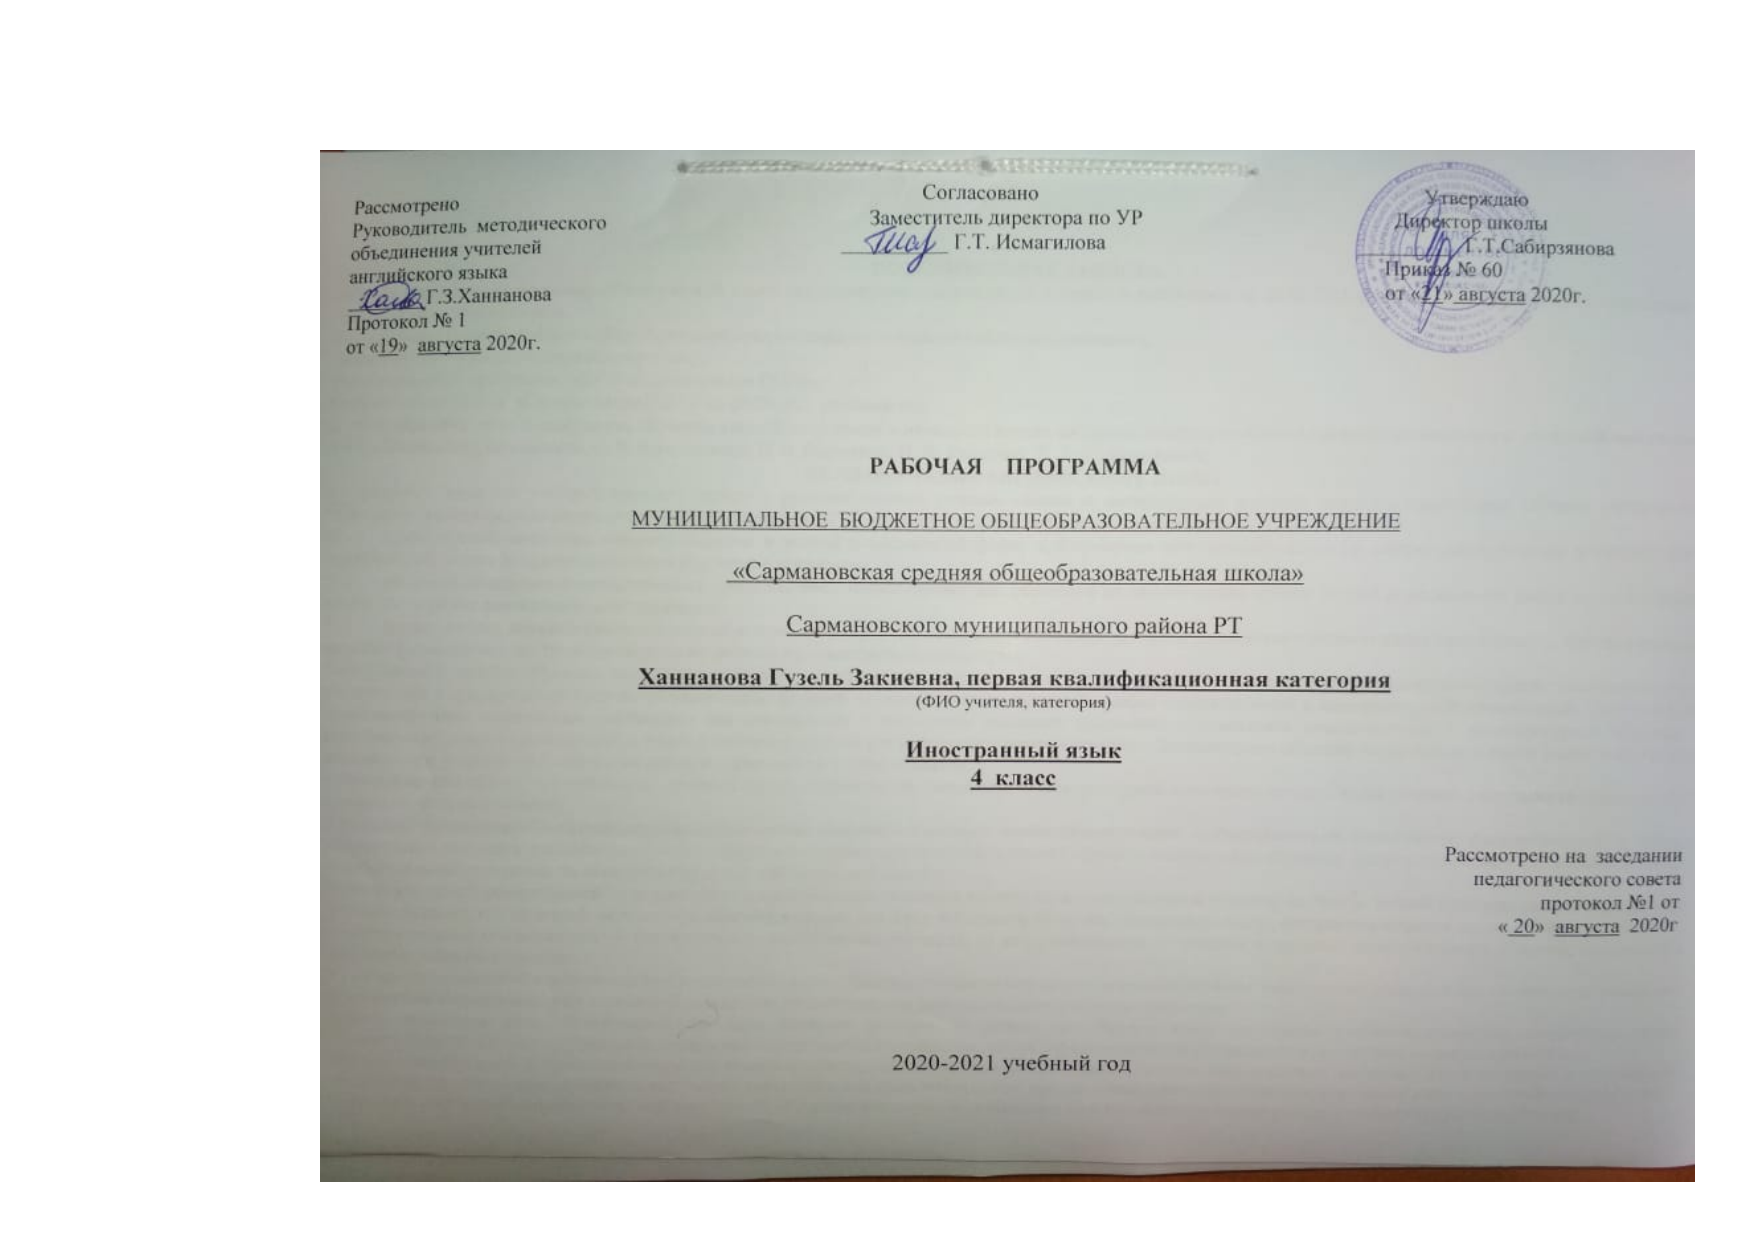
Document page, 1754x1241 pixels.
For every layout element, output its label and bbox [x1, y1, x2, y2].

picture [320, 150, 1695, 1182]
